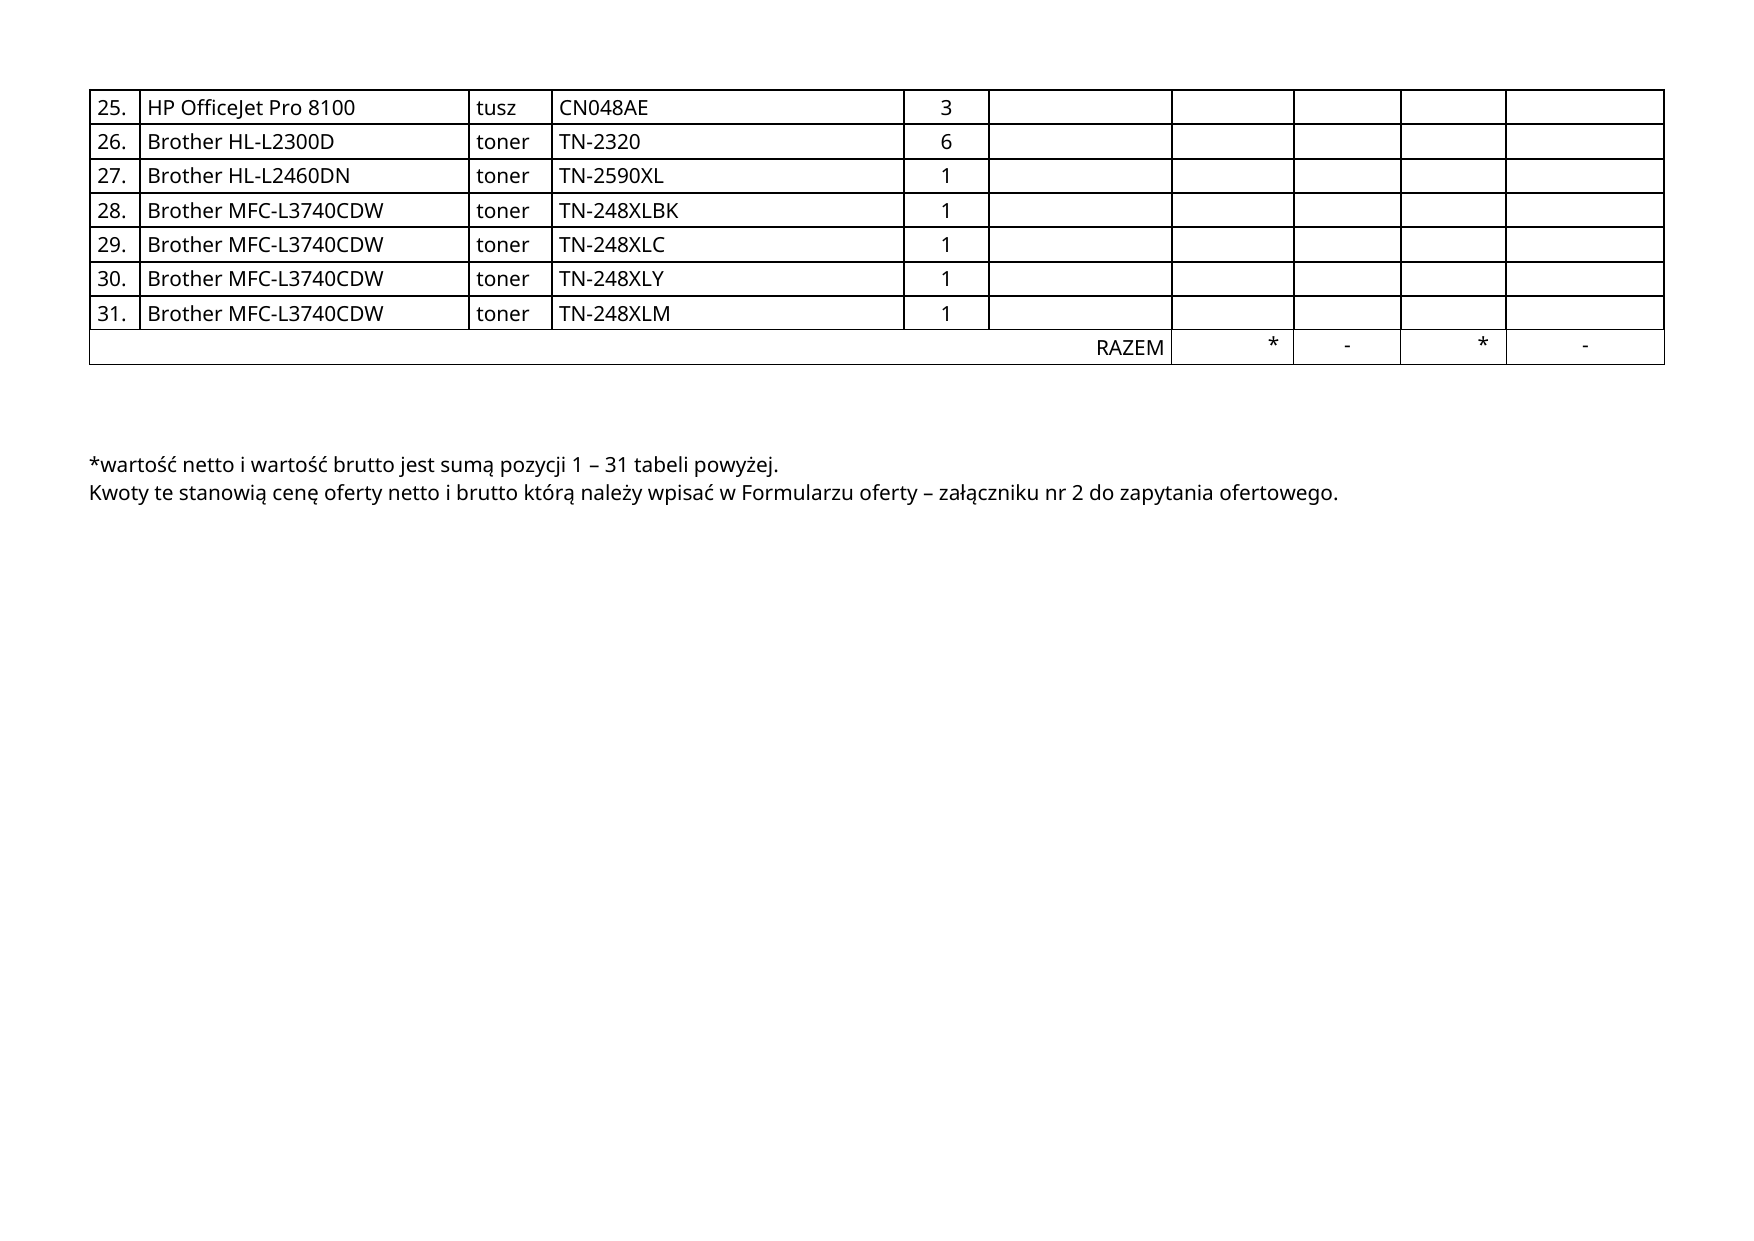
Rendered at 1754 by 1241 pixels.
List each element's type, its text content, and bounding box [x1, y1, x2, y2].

table_cell [1402, 91, 1505, 123]
table_cell [1295, 91, 1400, 123]
table_cell [990, 125, 1171, 157]
table_cell [1507, 194, 1663, 226]
table_cell 1 [905, 160, 988, 192]
table_cell TN-248XLM [553, 297, 903, 329]
table_cell - [1507, 330, 1664, 364]
table_cell [1173, 194, 1293, 226]
table_cell [990, 91, 1171, 123]
table_cell [1402, 297, 1505, 329]
table_cell RAZEM [90, 330, 1171, 364]
table_cell [1173, 297, 1293, 329]
table_cell [1507, 228, 1663, 261]
table_cell [1295, 125, 1400, 157]
table_cell [1507, 91, 1663, 123]
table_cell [141, 91, 468, 123]
table_cell [1402, 263, 1505, 295]
table_cell 26. [91, 125, 139, 157]
table_cell [1295, 297, 1400, 329]
table_cell toner [470, 263, 551, 295]
table_cell [1173, 91, 1293, 123]
table_cell TN-248XLBK [553, 194, 903, 226]
table_cell CN048AE [553, 91, 903, 123]
table_cell [1507, 160, 1663, 192]
table_cell [1507, 297, 1663, 329]
table_cell 1 [905, 228, 988, 261]
table_cell 3 [905, 91, 988, 123]
table_cell Brother MFC-L3740CDW [141, 194, 468, 226]
table_cell toner [470, 194, 551, 226]
table_cell [990, 160, 1171, 192]
table_cell [1402, 160, 1505, 192]
table_cell Brother HL-L2460DN [141, 160, 468, 192]
table_cell Brother HL-L2300D [141, 125, 468, 157]
table_cell [1173, 125, 1293, 157]
table_cell * [1401, 330, 1506, 364]
table_cell [1173, 160, 1293, 192]
table_cell 30. [91, 263, 139, 295]
table_cell [1295, 160, 1400, 192]
table_cell Brother MFC-L3740CDW [141, 297, 468, 329]
table_cell 1 [905, 297, 988, 329]
table_cell [1295, 263, 1400, 295]
table_cell [1507, 125, 1663, 157]
table_cell - [1294, 330, 1400, 364]
table_cell 28. [91, 194, 139, 226]
table_cell tusz [470, 91, 551, 123]
table_cell [1402, 194, 1505, 226]
table_cell TN-2320 [553, 125, 903, 157]
table_cell Brother MFC-L3740CDW [141, 263, 468, 295]
table_cell Brother MFC-L3740CDW [141, 228, 468, 261]
table_cell 6 [905, 125, 988, 157]
table_cell * [1172, 330, 1293, 364]
table_cell [1507, 263, 1663, 295]
table_cell [990, 297, 1171, 329]
table_cell TN-248XLC [553, 228, 903, 261]
table_cell toner [470, 228, 551, 261]
table_cell 25. [91, 91, 139, 123]
table_cell toner [470, 160, 551, 192]
text *wartość netto i wartość brutto jest sumą pozycji 1 – 31 tabeli powyżej. [89, 450, 1665, 478]
table_cell 27. [91, 160, 139, 192]
table_cell [1402, 125, 1505, 157]
table_cell 1 [905, 263, 988, 295]
table_cell [1402, 228, 1505, 261]
table_cell [990, 194, 1171, 226]
table_cell [990, 263, 1171, 295]
table_cell 29. [91, 228, 139, 261]
table_cell toner [470, 125, 551, 157]
table_cell [1295, 194, 1400, 226]
table_cell toner [470, 297, 551, 329]
text Kwoty te stanowią cenę oferty netto i brutto którą należy wpisać w Formularzu oferty – załączniku nr 2 do zapytania ofertowego. [89, 478, 1665, 507]
table_cell 1 [905, 194, 988, 226]
table_cell [1295, 228, 1400, 261]
table_cell TN-248XLY [553, 263, 903, 295]
table_cell [1173, 263, 1293, 295]
table_cell TN-2590XL [553, 160, 903, 192]
table_cell 31. [91, 297, 139, 329]
table_cell [990, 228, 1171, 261]
table_cell [1173, 228, 1293, 261]
